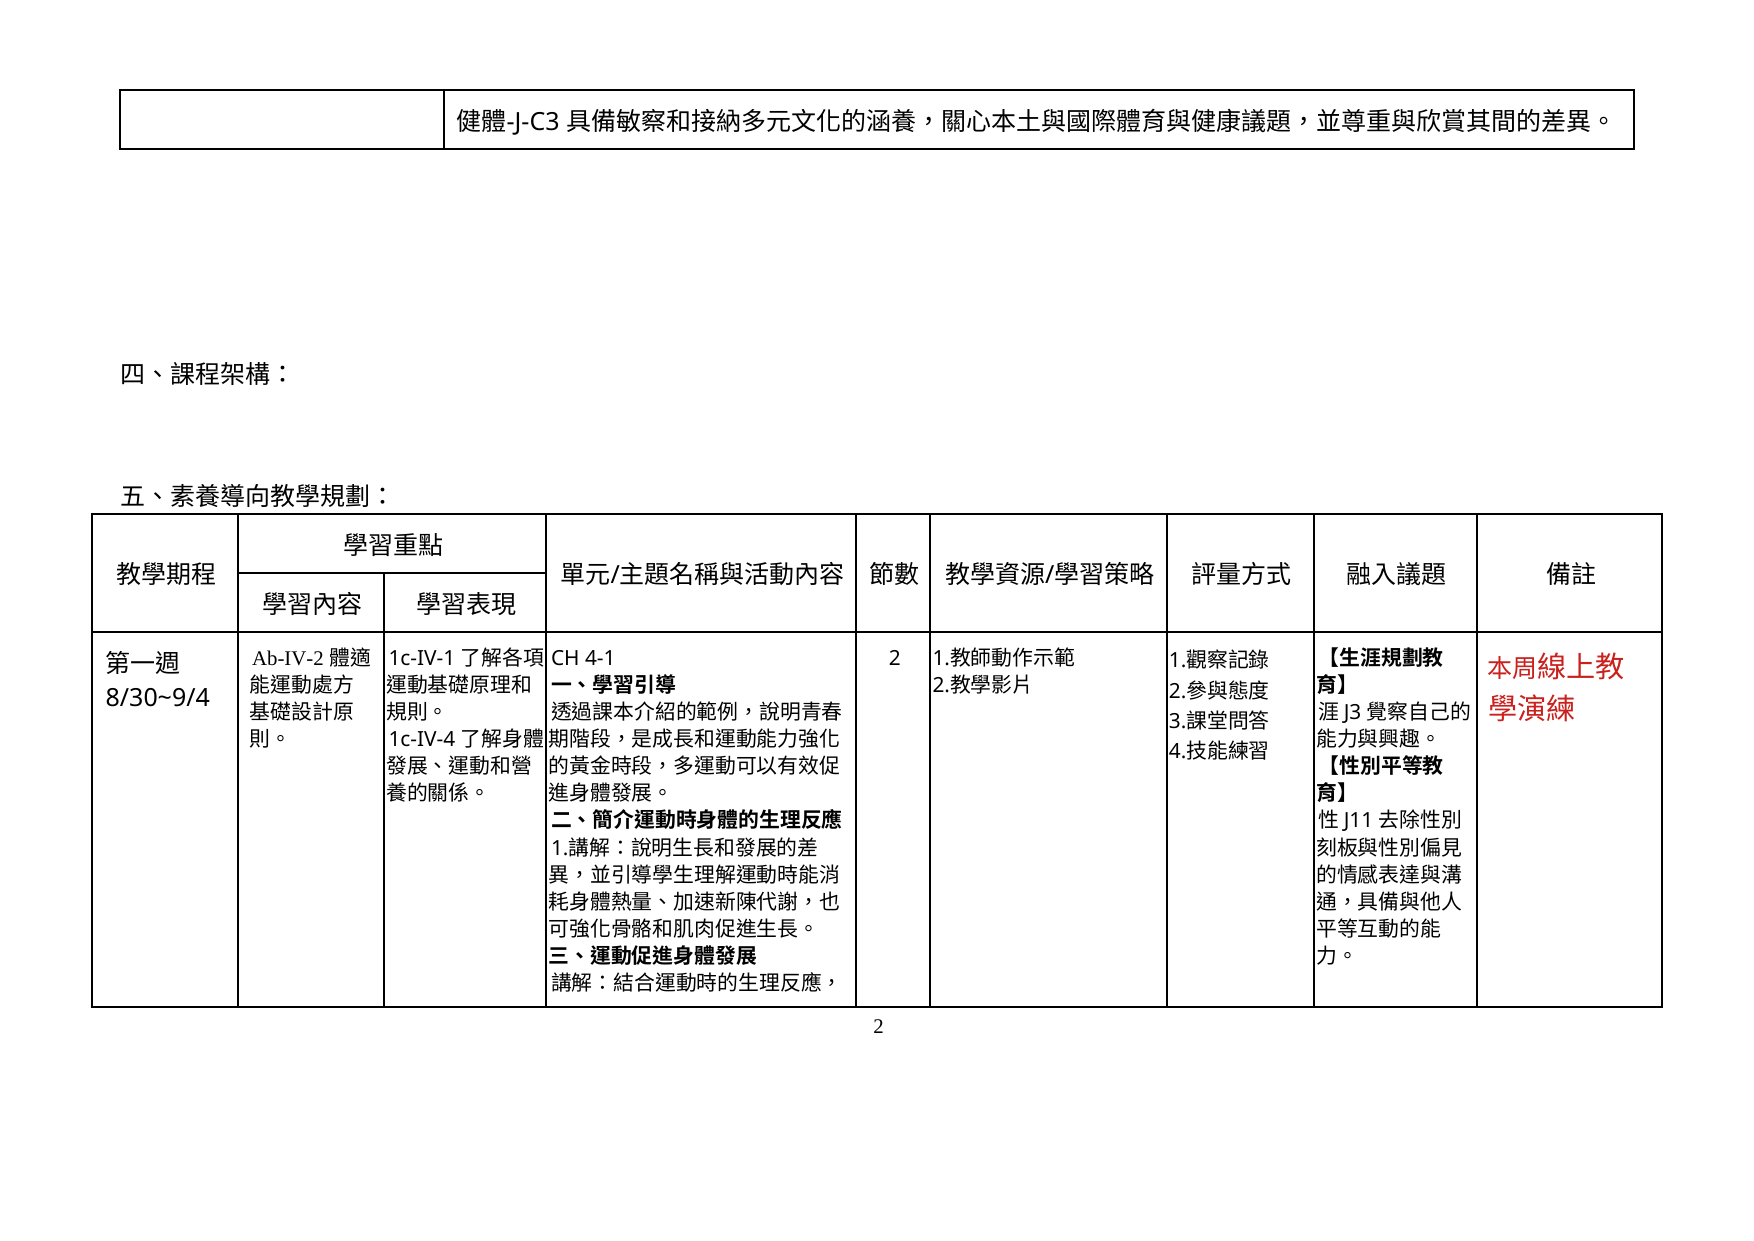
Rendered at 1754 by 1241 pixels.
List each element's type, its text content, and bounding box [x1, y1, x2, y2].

table_cell 1.教師動作示範 2.教學影片 [931, 633, 1166, 1006]
table_header 單元/主題名稱與活動內容 [547, 515, 855, 631]
table_cell 學習表現 [385, 574, 545, 631]
table_header 教學期程 [93, 515, 237, 631]
table_cell 本周線上教學演練 [1478, 633, 1661, 1006]
table_header 備註 [1478, 515, 1661, 631]
text 四、課程架構： [118, 354, 1636, 390]
table_cell 學習內容 [239, 574, 383, 631]
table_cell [1315, 633, 1476, 1006]
table_header 節數 [857, 515, 929, 631]
table_header 評量方式 [1168, 515, 1313, 631]
text 五、素養導向教學規劃： [118, 477, 1636, 513]
table_header 學習重點 [239, 515, 545, 572]
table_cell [445, 91, 1633, 148]
table_cell 2 [857, 633, 929, 1006]
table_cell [239, 633, 383, 1006]
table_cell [121, 91, 443, 148]
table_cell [385, 633, 545, 1006]
table_cell 第一週 8/30~9/4 [93, 633, 237, 1006]
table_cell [1168, 633, 1313, 1006]
table_header 教學資源/學習策略 [931, 515, 1166, 631]
table_header 融入議題 [1315, 515, 1476, 631]
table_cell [547, 633, 855, 1006]
